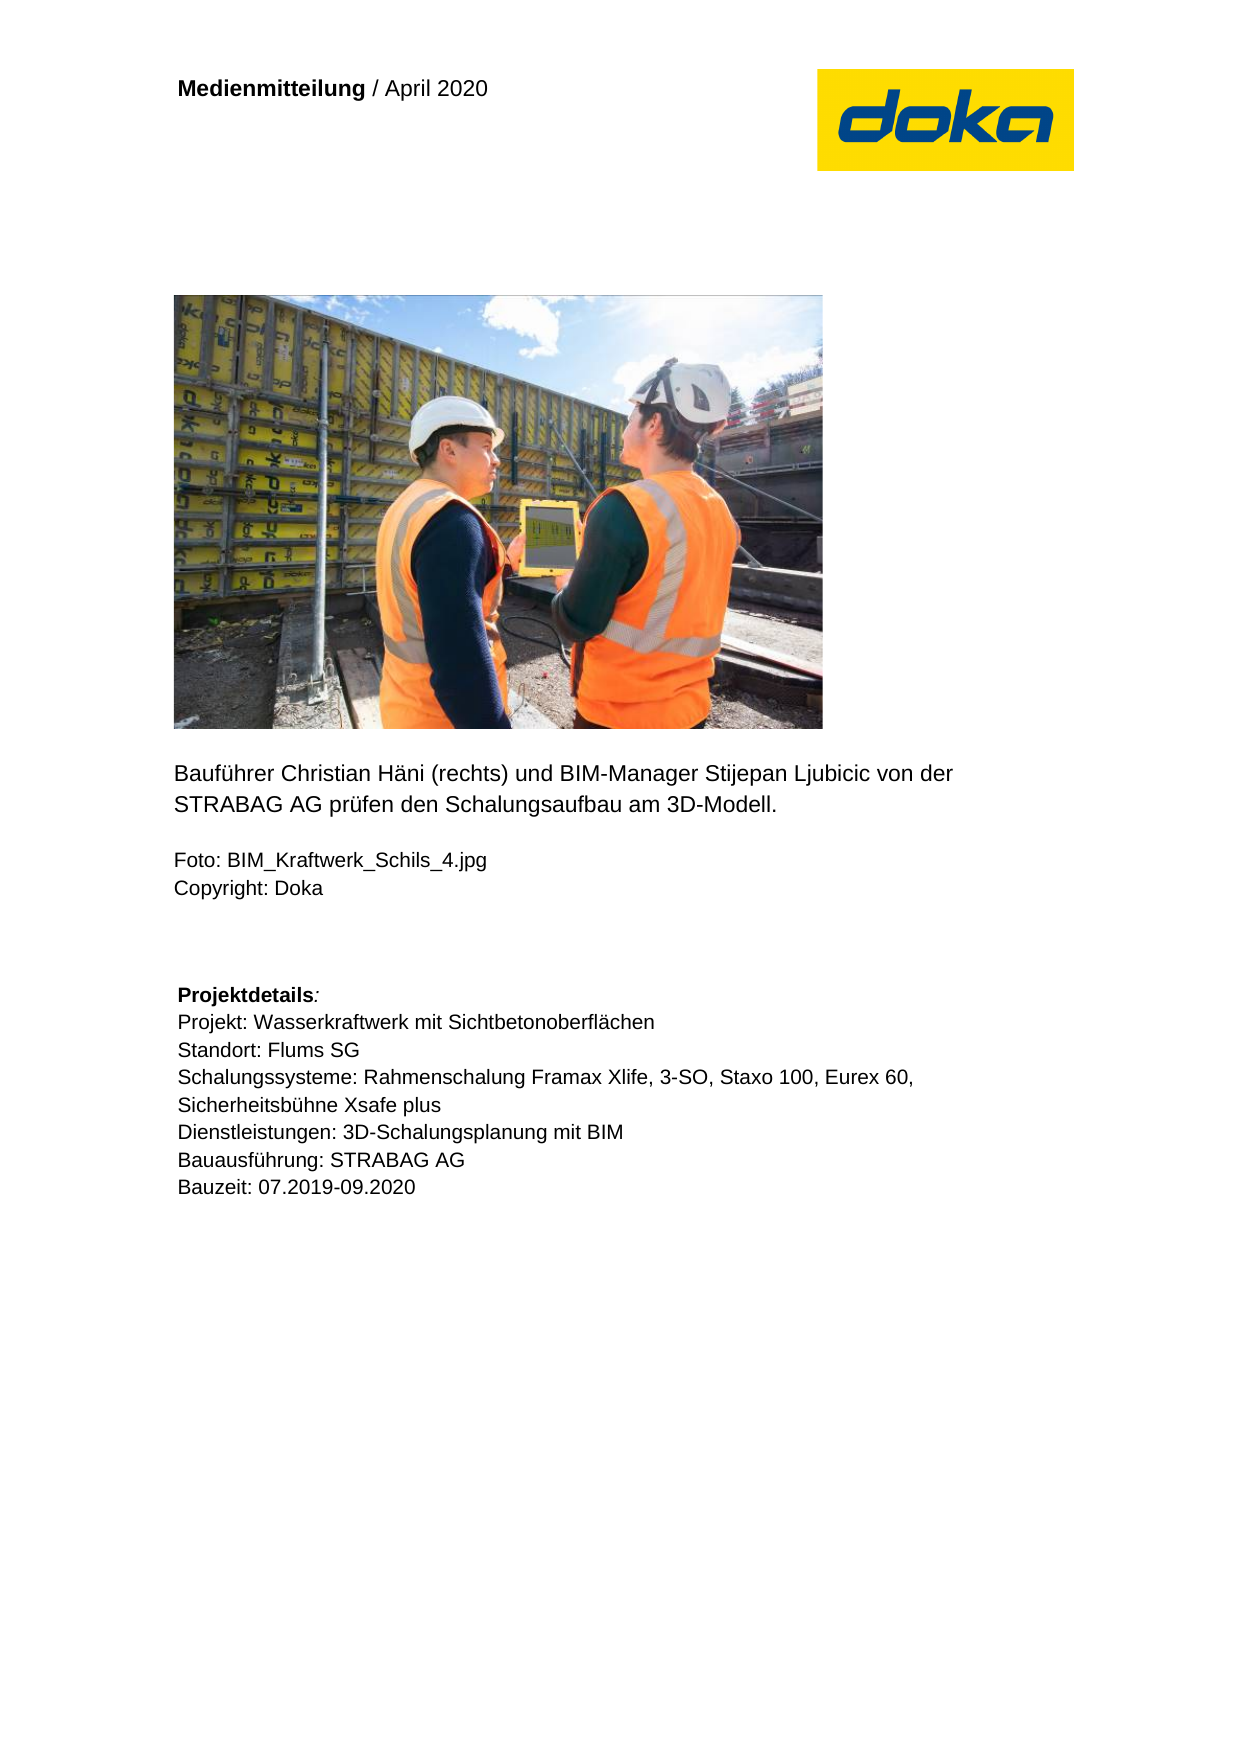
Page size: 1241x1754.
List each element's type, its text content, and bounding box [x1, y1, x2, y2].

text Standort: Flums SG [177, 1038, 1063, 1062]
text Projektdetails: [177, 983, 1063, 1007]
text Projekt: Wasserkraftwerk mit Sichtbetonoberflächen [177, 1010, 1063, 1034]
picture [817, 69, 1074, 171]
text Dienstleistungen: 3D-Schalungsplanung mit BIM [177, 1120, 1063, 1144]
text Bauzeit: 07.2019-09.2020 [177, 1175, 1063, 1199]
text Bauausführung: STRABAG AG [177, 1148, 1063, 1172]
text Schalungssysteme: Rahmenschalung Framax Xlife, 3-SO, Staxo 100, Eurex 60, Sicherheitsbühne Xsafe plus [177, 1065, 1063, 1117]
table_header [163, 295, 1048, 733]
table_cell Bauführer Christian Häni (rechts) und BIM-Manager Stijepan Ljubicic von der STRABAG AG prüfen den Schalungsaufbau am 3D-Modell. Foto: BIM_Kraftwerk_Schils_4.jpg Copyright: Doka [163, 733, 1048, 928]
picture [173, 295, 823, 729]
